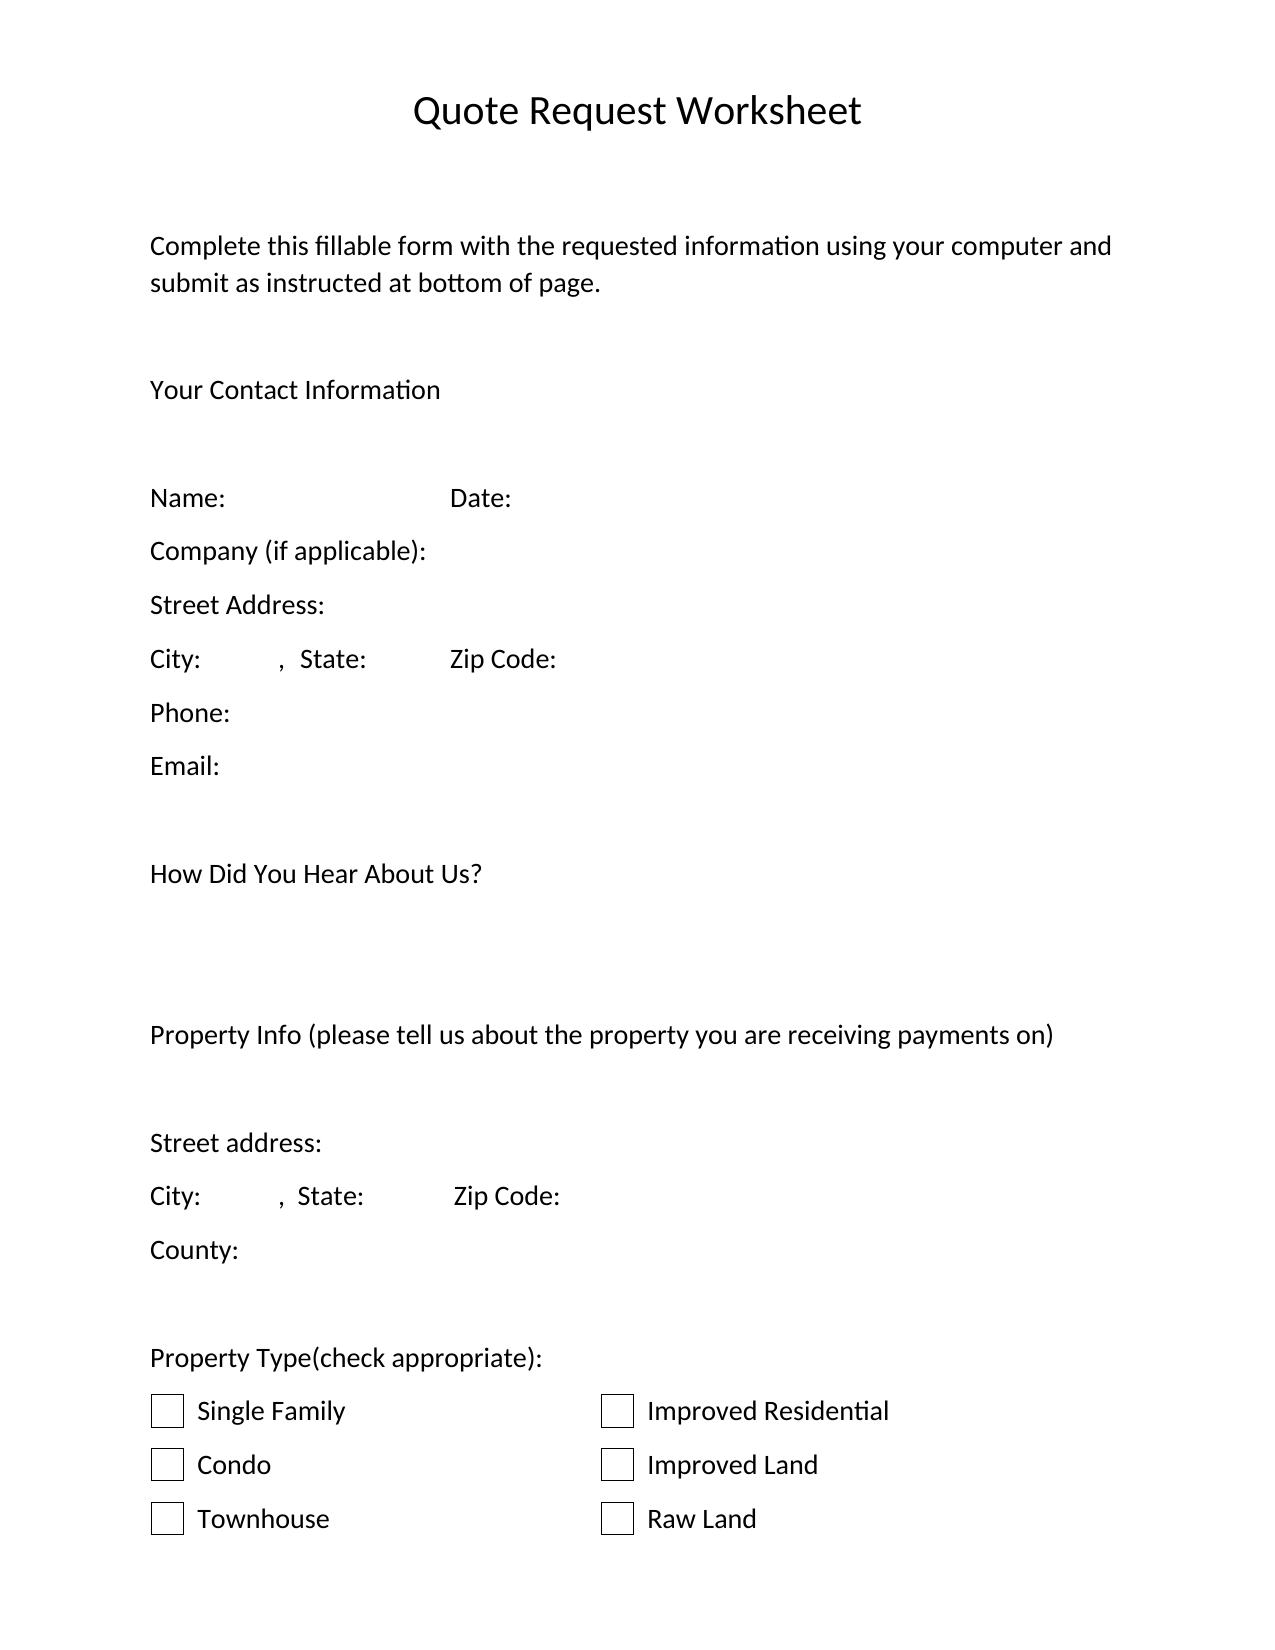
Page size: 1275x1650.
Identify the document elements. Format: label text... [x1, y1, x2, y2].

text Townhouse Raw Land [150, 1501, 1125, 1535]
text Single Family Improved Residential [150, 1393, 1125, 1428]
text County: [150, 1232, 1125, 1266]
text Property Type(check appropriate): [150, 1339, 1125, 1374]
text Your Contact Information [150, 372, 1125, 406]
text City: , State: Zip Code: [150, 1178, 1125, 1213]
text Condo Improved Land [150, 1447, 1125, 1481]
text Email: [150, 748, 1125, 783]
text Quote Request Worksheet [150, 84, 1125, 135]
text How Did You Hear About Us? [150, 856, 1125, 890]
text City: , State: Zip Code: [150, 641, 1125, 675]
text Street address: [150, 1124, 1125, 1159]
text Company (if applicable): [150, 533, 1125, 568]
text Phone: [150, 694, 1125, 729]
text Name: Date: [150, 479, 1125, 514]
text Street Address: [150, 587, 1125, 621]
text Property Info (please tell us about the property you are receiving payments on) [150, 1017, 1125, 1051]
text Complete this fillable form with the requested information using your computer and submit as instructed at bottom of page. [150, 227, 1125, 299]
